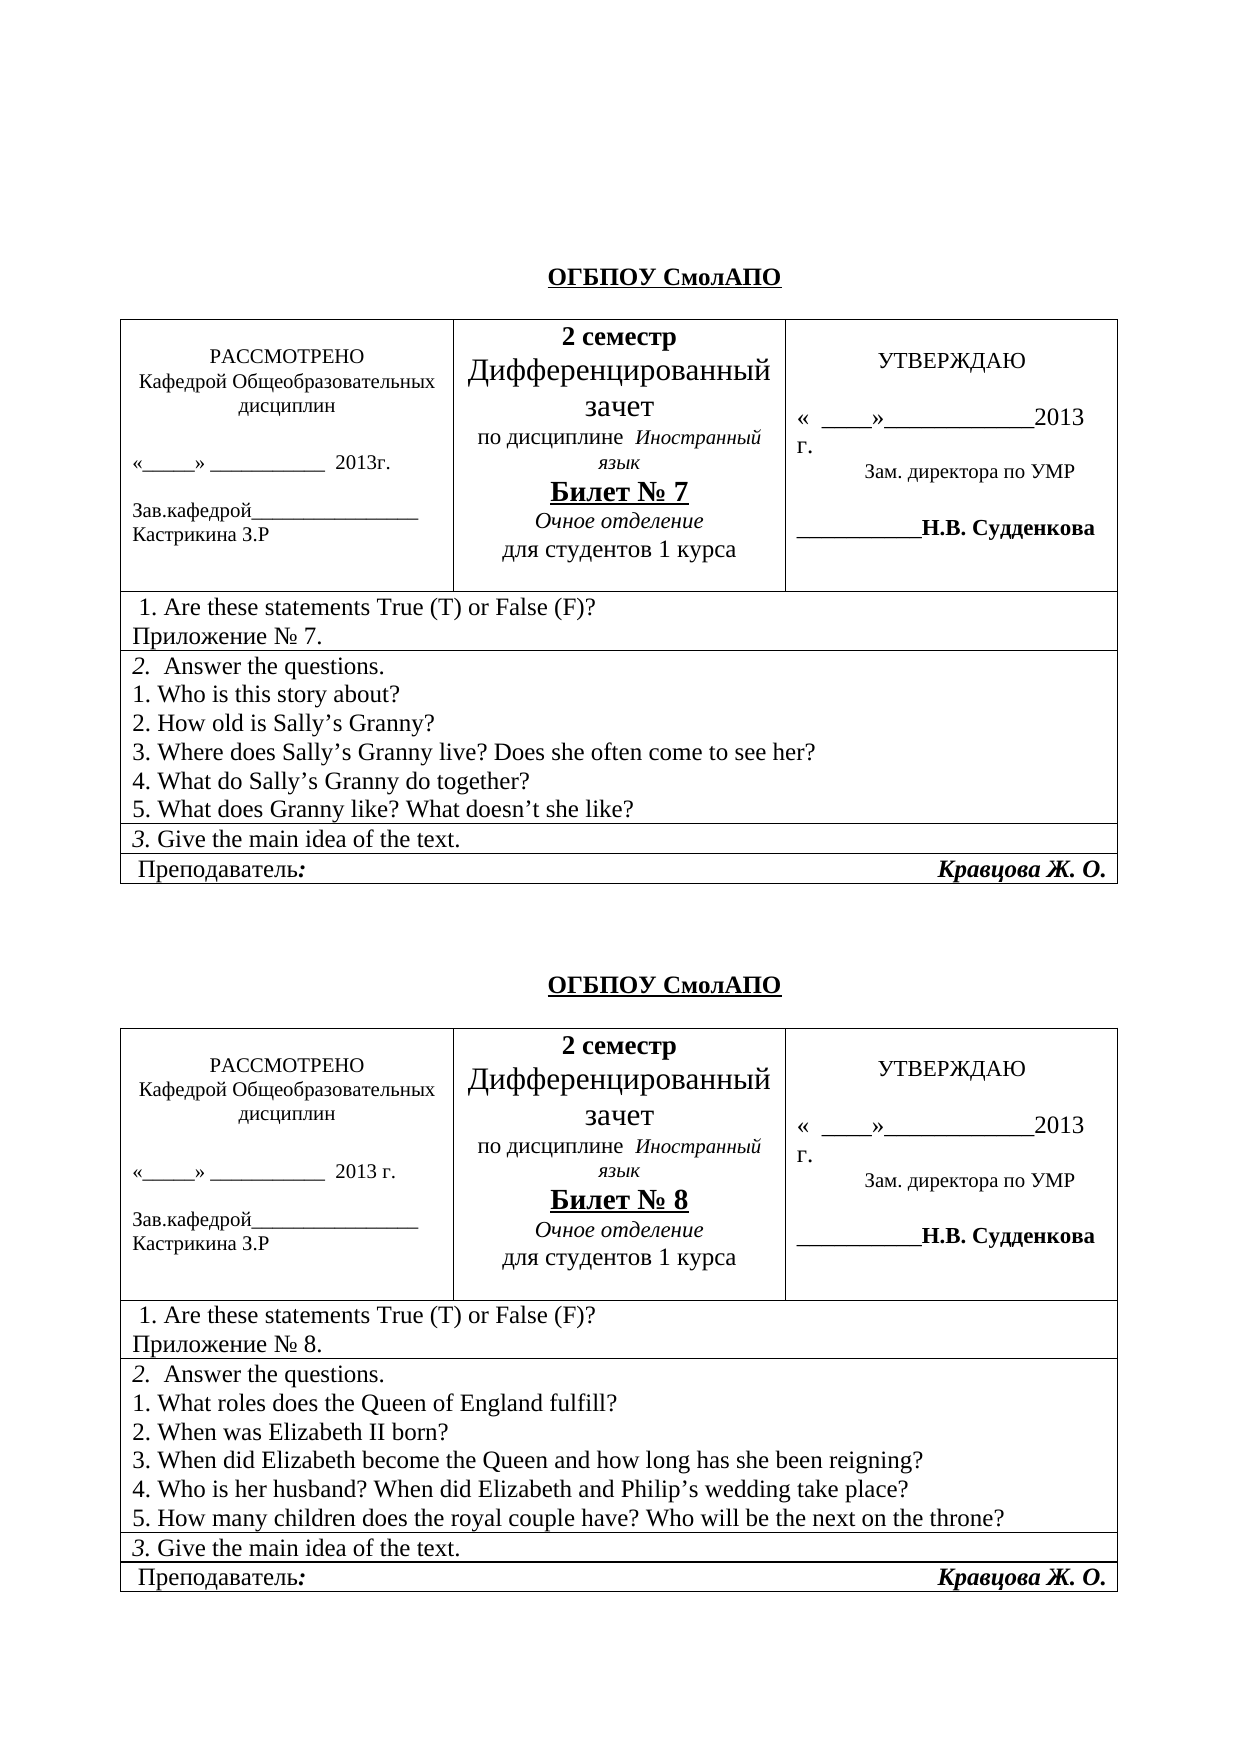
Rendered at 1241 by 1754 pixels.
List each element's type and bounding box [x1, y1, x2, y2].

table_cell [109, 118, 1220, 1626]
